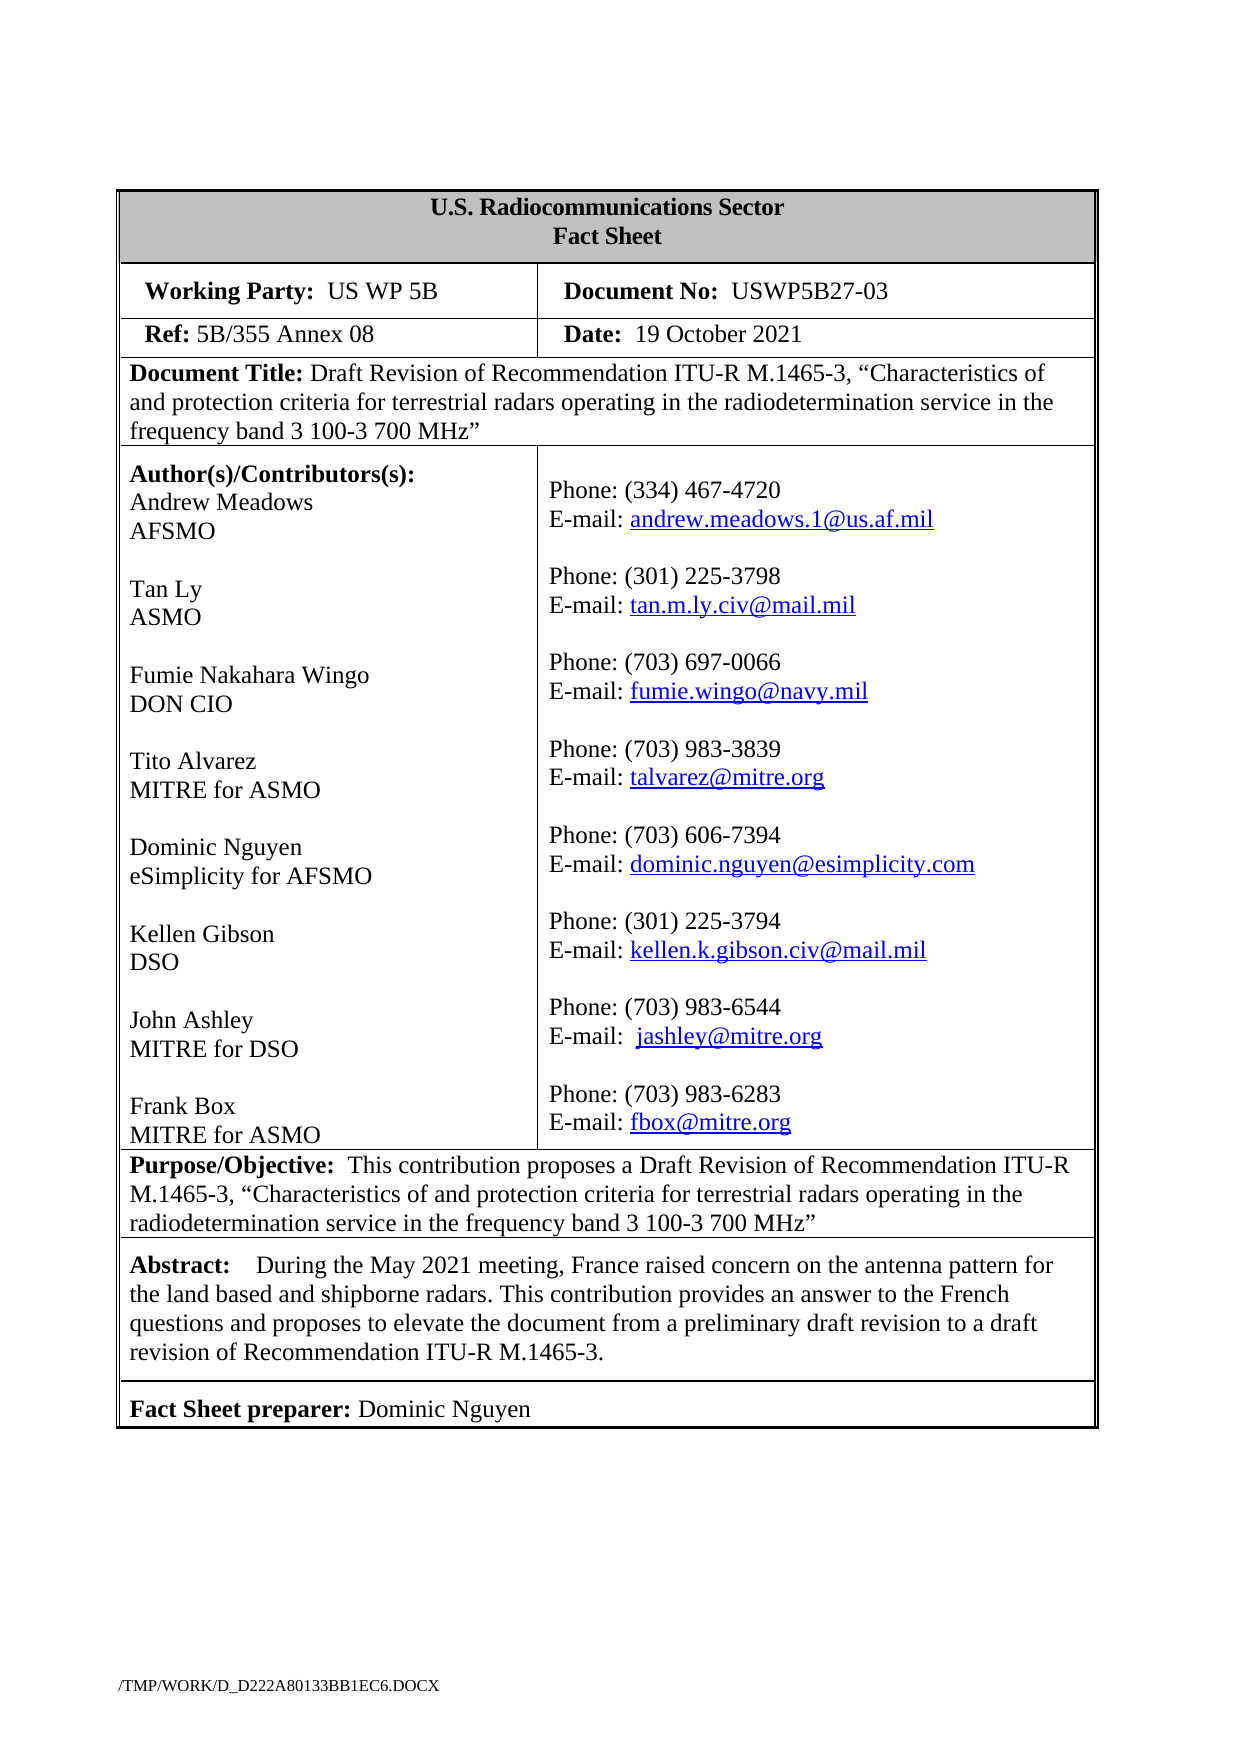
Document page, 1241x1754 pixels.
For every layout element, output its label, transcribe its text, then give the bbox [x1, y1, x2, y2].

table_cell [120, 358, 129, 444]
table_cell Author(s)/Contributors(s): Andrew Meadows AFSMO Tan Ly ASMO Fumie Nakahara Wingo DON CIO Tito Alvarez MITRE for ASMO Dominic Nguyen eSimplicity for AFSMO Kellen Gibson DSO John Ashley MITRE for DSO Frank Box MITRE for ASMO [120, 446, 537, 1149]
table_cell Abstract: During the May 2021 meeting, France raised concern on the antenna pattern for the land based and shipborne radars. This contribution provides an answer to the French questions and proposes to elevate the document from a preliminary draft revision to a draft revision of Recommendation ITU-R M.1465-3. [120, 1238, 1094, 1380]
table_cell Date: 19 October 2021 [538, 319, 1094, 357]
table_cell Phone: (334) 467-4720 E-mail: andrew.meadows.1@us.af.mil Phone: (301) 225-3798 E-mail: tan.m.ly.civ@mail.mil Phone: (703) 697-0066 E-mail: fumie.wingo@navy.mil Phone: (703) 983-3839 E-mail: talvarez@mitre.org Phone: (703) 606-7394 E-mail: dominic.nguyen@esimplicity.com Phone: (301) 225-3794 E-mail: kellen.k.gibson.civ@mail.mil Phone: (703) 983-6544 E-mail: jashley@mitre.org Phone: (703) 983-6283 E-mail: fbox@mitre.org [538, 446, 1094, 1149]
table_cell Working Party: US WP 5B [120, 263, 537, 317]
table_cell Fact Sheet preparer: Dominic Nguyen [120, 1381, 1094, 1426]
table_cell Ref: 5B/355 Annex 08 [120, 319, 537, 357]
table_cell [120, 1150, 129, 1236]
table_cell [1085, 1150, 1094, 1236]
table_header U.S. Radiocommunications Sector Fact Sheet [120, 192, 1094, 262]
table_cell Document No: USWP5B27-03 [538, 264, 1094, 317]
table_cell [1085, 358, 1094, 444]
